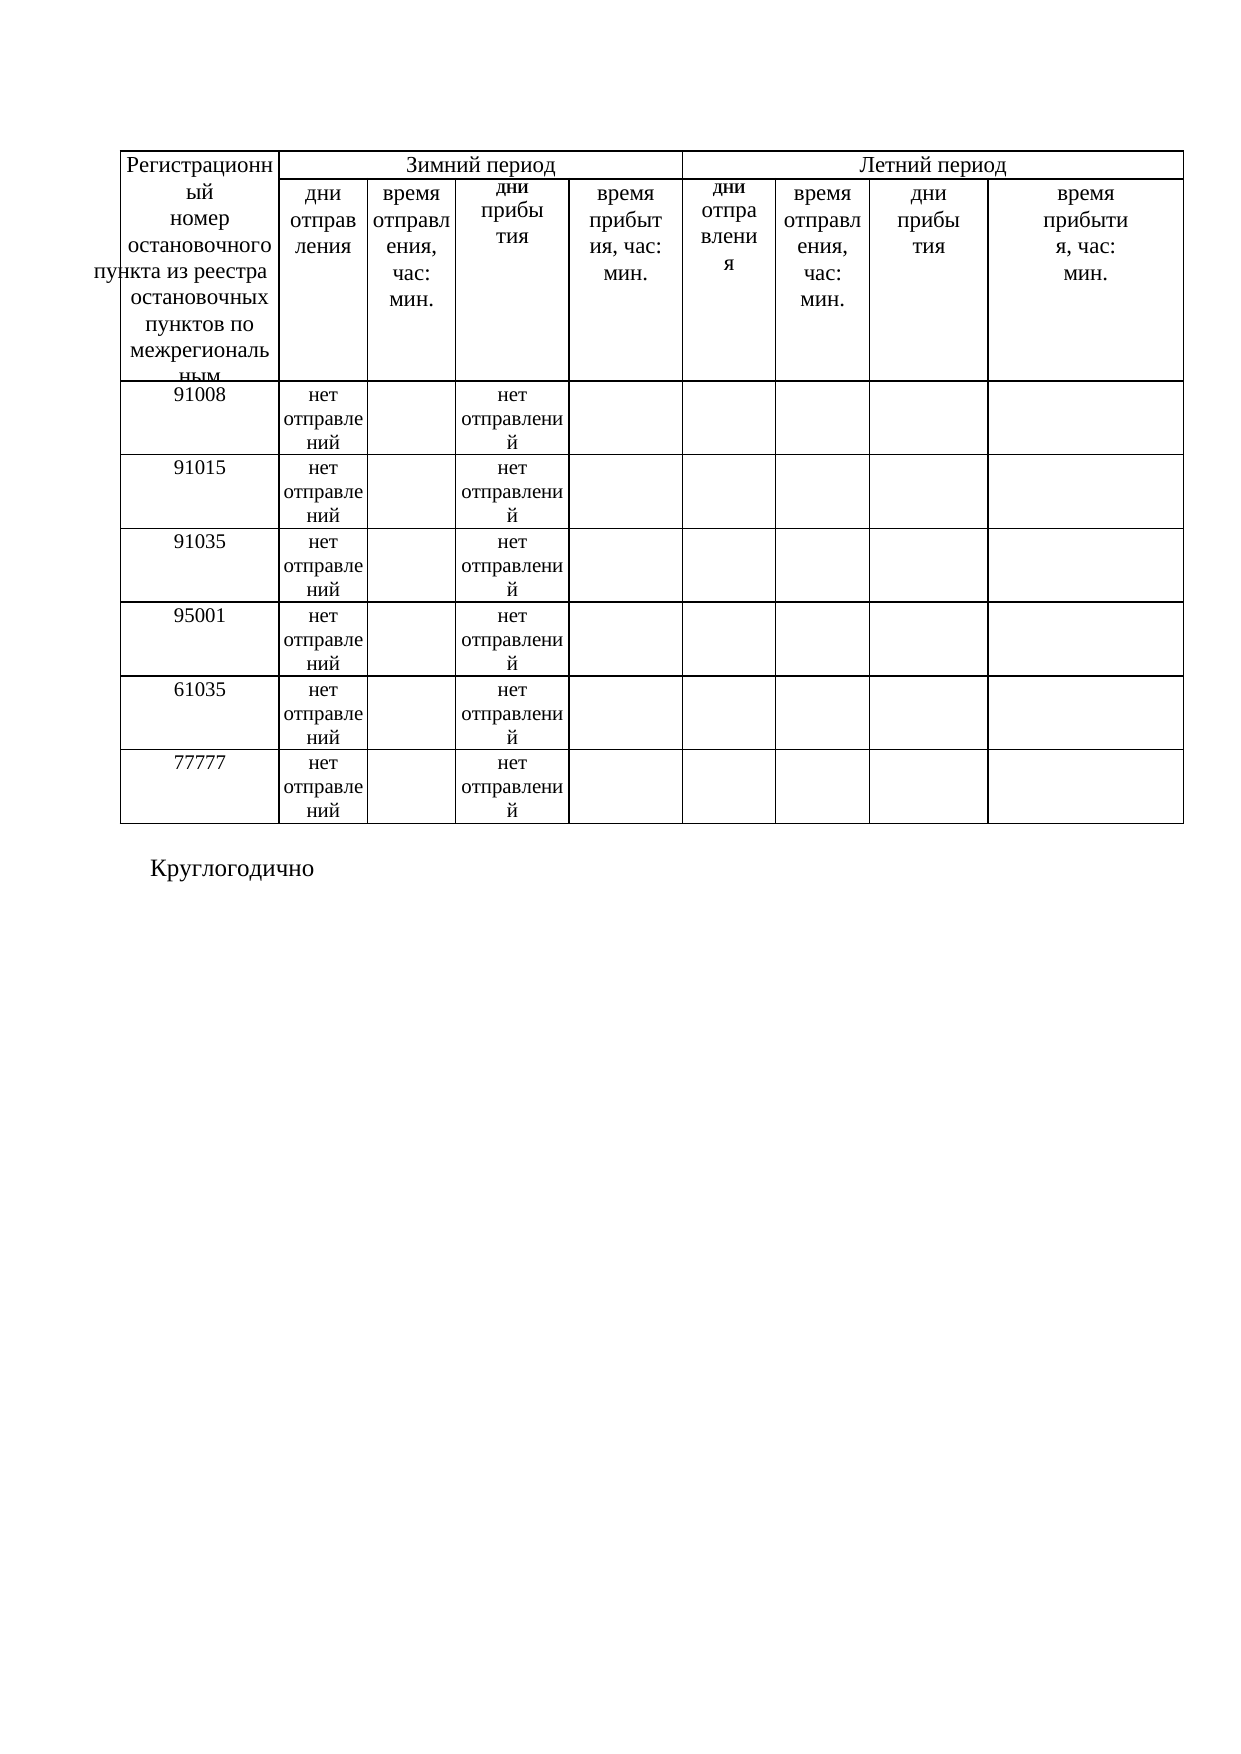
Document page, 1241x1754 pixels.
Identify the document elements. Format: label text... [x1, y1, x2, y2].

table_cell нет отправлений [456, 529, 568, 601]
table_cell [870, 603, 987, 675]
table_cell [570, 529, 682, 601]
table_cell нет отправлений [280, 750, 367, 822]
table_cell [870, 455, 987, 527]
table_cell 61035 [121, 677, 278, 749]
table_cell нет отправлений [280, 603, 367, 675]
table_cell время прибыти я, час: мин. [989, 180, 1183, 380]
table_cell [570, 603, 682, 675]
table_cell [776, 750, 869, 822]
table_cell [989, 529, 1183, 601]
table_cell [776, 603, 869, 675]
table_cell нет отправлений [280, 529, 367, 601]
table_cell нет отправлений [280, 455, 367, 527]
table_cell [989, 455, 1183, 527]
table_cell [570, 750, 682, 822]
table_cell [368, 529, 455, 601]
table_cell ДНИ отпра влени я [683, 180, 775, 380]
table_cell [368, 455, 455, 527]
table_cell ДНИ прибы тия [456, 180, 568, 380]
table_cell [683, 382, 775, 454]
table_cell дни прибы тия [870, 180, 987, 380]
table_cell [776, 455, 869, 527]
table_cell 91035 [121, 529, 278, 601]
table_cell [870, 382, 987, 454]
table_cell нет отправлений [456, 750, 568, 822]
table_cell [368, 603, 455, 675]
table_cell [683, 603, 775, 675]
table_cell [570, 455, 682, 527]
table_cell [368, 750, 455, 822]
table_header Летний период [683, 152, 1183, 178]
table_cell [776, 382, 869, 454]
table_cell 77777 [121, 750, 278, 822]
table_cell нет отправлений [280, 677, 367, 749]
table_cell 91008 [121, 382, 278, 454]
table_cell [570, 382, 682, 454]
table_cell [870, 529, 987, 601]
table_cell 95001 [121, 603, 278, 675]
table_header Зимний период [280, 152, 682, 178]
table_cell [683, 677, 775, 749]
table_cell 91015 [121, 455, 278, 527]
table_cell нет отправлений [456, 603, 568, 675]
table_cell нет отправлений [456, 382, 568, 454]
table_cell [989, 750, 1183, 822]
table_cell [870, 677, 987, 749]
table_cell [870, 750, 987, 822]
table_cell [989, 603, 1183, 675]
table_cell [368, 382, 455, 454]
table_cell дни отправ ления [280, 180, 367, 380]
table_cell [776, 677, 869, 749]
text Круглогодично [150, 853, 1090, 882]
table_cell [683, 750, 775, 822]
table_cell [368, 677, 455, 749]
table_cell [776, 529, 869, 601]
table_cell время прибыт ия, час: мин. [570, 180, 682, 380]
table_cell [570, 677, 682, 749]
table_cell нет отправлений [280, 382, 367, 454]
table_cell [989, 677, 1183, 749]
table_cell время отправл ения, час: мин. [368, 180, 455, 380]
table_cell [683, 529, 775, 601]
table_cell нет отправлений [456, 677, 568, 749]
table_cell нет отправлений [456, 455, 568, 527]
table_cell [989, 382, 1183, 454]
table_cell [683, 455, 775, 527]
table_cell время отправл ения, час: мин. [776, 180, 869, 380]
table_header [121, 152, 278, 380]
